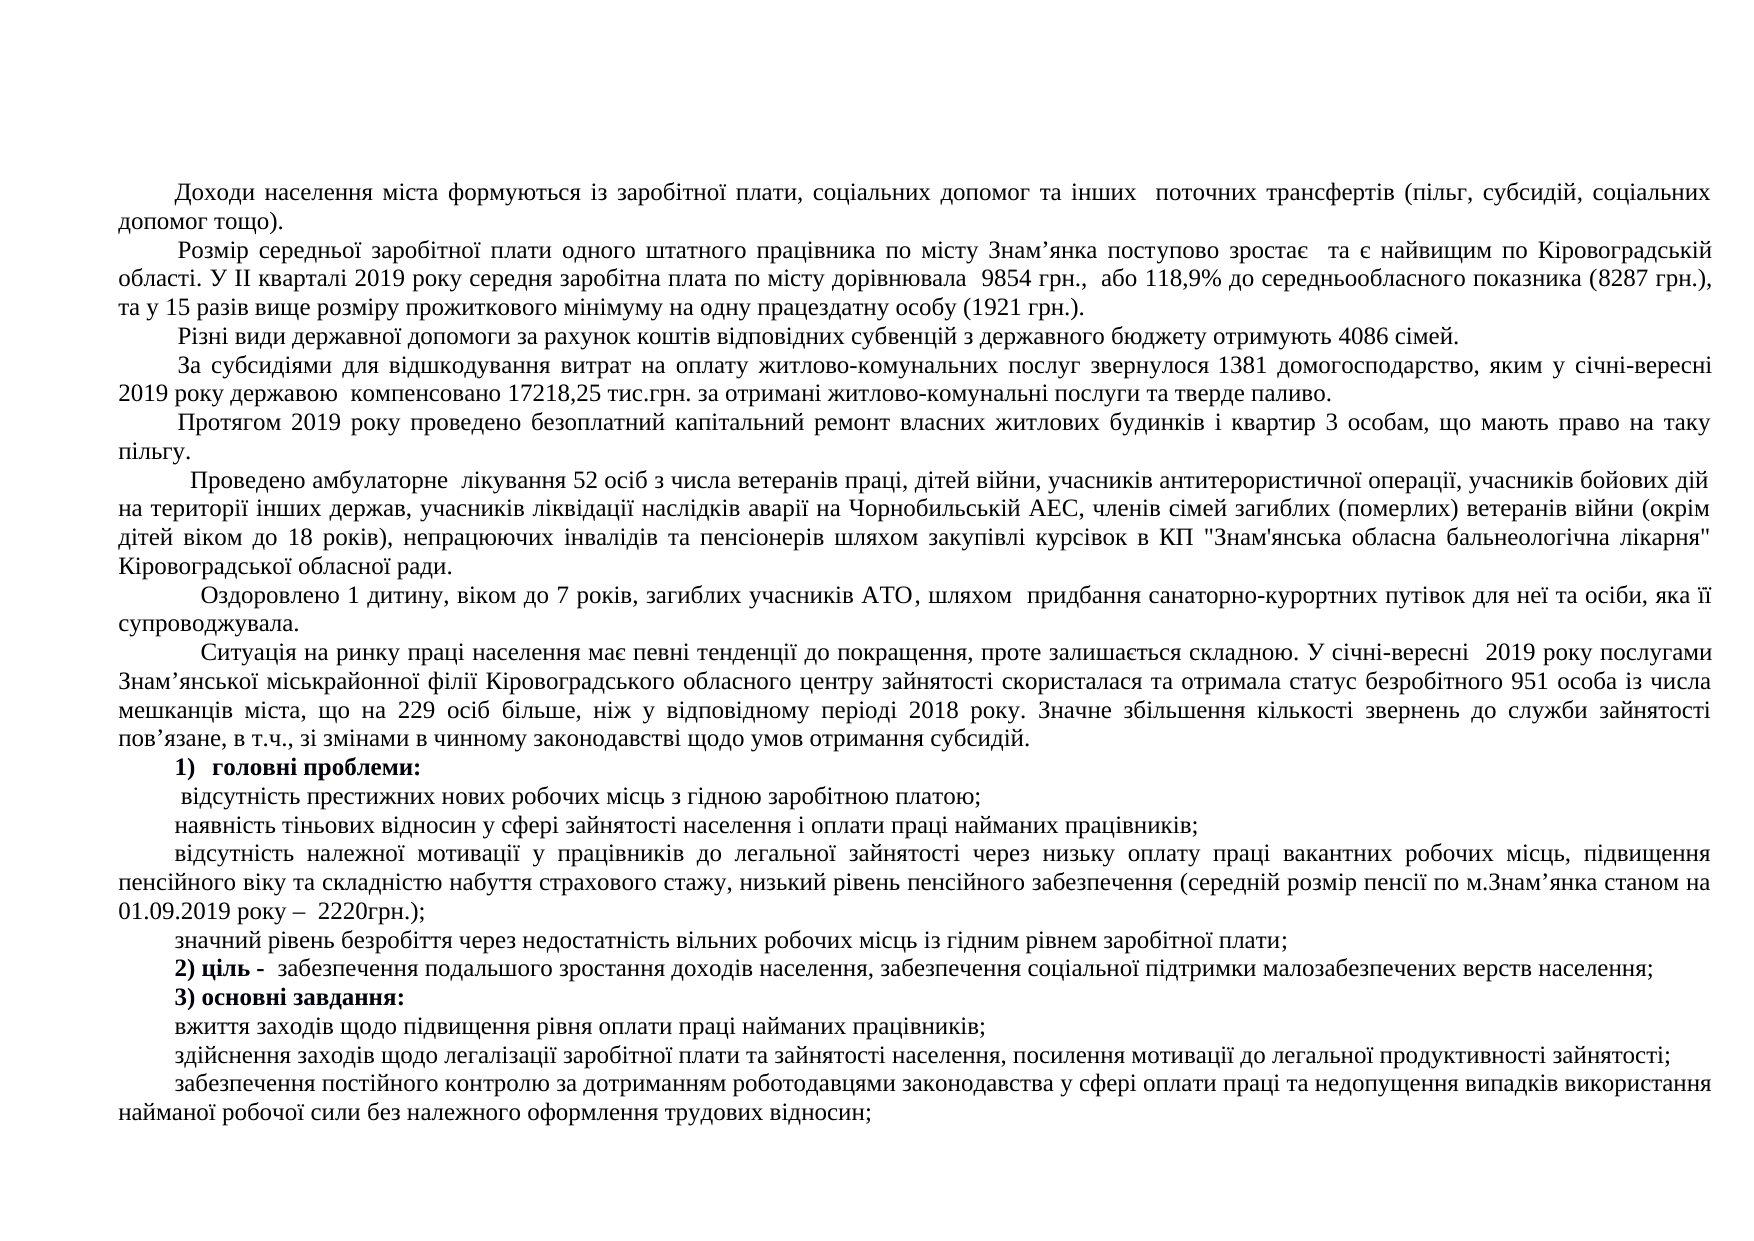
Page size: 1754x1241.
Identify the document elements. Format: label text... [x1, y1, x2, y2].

text Доходи населення міста формуються із заробітної плати, соціальних допомог та інших поточних трансфертів (пільг, субсидій, соціальних допомог тощо). [118, 177, 1713, 235]
text Проведено амбулаторне лікування 52 осіб з числа ветеранів праці, дітей війни, учасників антитерористичної операції, учасників бойових дій на території інших держав, учасників ліквідації наслідків аварії на Чорнобильській АЕС, членів сімей загиблих (померлих) ветеранів війни (окрім дітей віком до 18 років), непрацюючих інвалідів та пенсіонерів шляхом закупівлі курсівок в КП "Знам'янська обласна бальнеологічна лікарня" Кіровоградської обласної ради. [118, 465, 1713, 580]
text Оздоровлено 1 дитину, віком до 7 років, загиблих учасників АТО, шляхом придбання санаторно-курортних путівок для неї та осіби, яка її супроводжувала. [118, 580, 1713, 637]
text Розмір середньої заробітної плати одного штатного працівника по місту Знам’янка поступово зростає та є найвищим по Кіровоградській області. У ІІ кварталі 2019 року середня заробітна плата по місту дорівнювала 9854 грн., або 118,9% до середньообласного показника (8287 грн.), та у 15 разів вище розміру прожиткового мінімуму на одну працездатну особу (1921 грн.). [118, 235, 1713, 321]
text Ситуація на ринку праці населення має певні тенденції до покращення, проте залишається складною. У січні-вересні 2019 року послугами Знам’янської міськрайонної філії Кіровоградського обласного центру зайнятості скористалася та отримала статус безробітного 951 особа із числа мешканців міста, що на 229 осіб більше, ніж у відповідному періоді 2018 року. Значне збільшення кількості звернень до служби зайнятості пов’язане, в т.ч., зі змінами в чинному законодавстві щодо умов отримання субсидій. [118, 637, 1713, 752]
text вжиття заходів щодо підвищення рівня оплати праці найманих працівників; [118, 1011, 1713, 1040]
text значний рівень безробіття через недостатність вільних робочих місць із гідним рівнем заробітної плати; [118, 925, 1713, 953]
text відсутність належної мотивації у працівників до легальної зайнятості через низьку оплату праці вакантних робочих місць, підвищення пенсійного віку та складністю набуття страхового стажу, низький рівень пенсійного забезпечення (середній розмір пенсії по м.Знам’янка станом на 01.09.2019 року – 2220грн.); [118, 838, 1713, 925]
list головні проблеми: [174, 752, 1713, 781]
text 3) основні завдання: [118, 982, 1713, 1011]
text 2) ціль - забезпечення подальшого зростання доходів населення, забезпечення соціальної підтримки малозабезпечених верств населення; [118, 953, 1713, 982]
text Протягом 2019 року проведено безоплатний капітальний ремонт власних житлових будинків і квартир 3 особам, що мають право на таку пільгу. [118, 407, 1713, 465]
text наявність тіньових відносин у сфері зайнятості населення і оплати праці найманих працівників; [118, 810, 1713, 838]
text забезпечення постійного контролю за дотриманням роботодавцями законодавства у сфері оплати праці та недопущення випадків використання найманої робочої сили без належного оформлення трудових відносин; [118, 1068, 1713, 1126]
text відсутність престижних нових робочих місць з гідною заробітною платою; [118, 781, 1713, 810]
text здійснення заходів щодо легалізації заробітної плати та зайнятості населення, посилення мотивації до легальної продуктивності зайнятості; [118, 1040, 1713, 1068]
text Різні види державної допомоги за рахунок коштів відповідних субвенцій з державного бюджету отримують 4086 сімей. [118, 321, 1713, 350]
text За субсидіями для відшкодування витрат на оплату житлово-комунальних послуг звернулося 1381 домогосподарство, яким у січні-вересні 2019 року державою компенсовано 17218,25 тис.грн. за отримані житлово-комунальні послуги та тверде паливо. [118, 350, 1713, 407]
